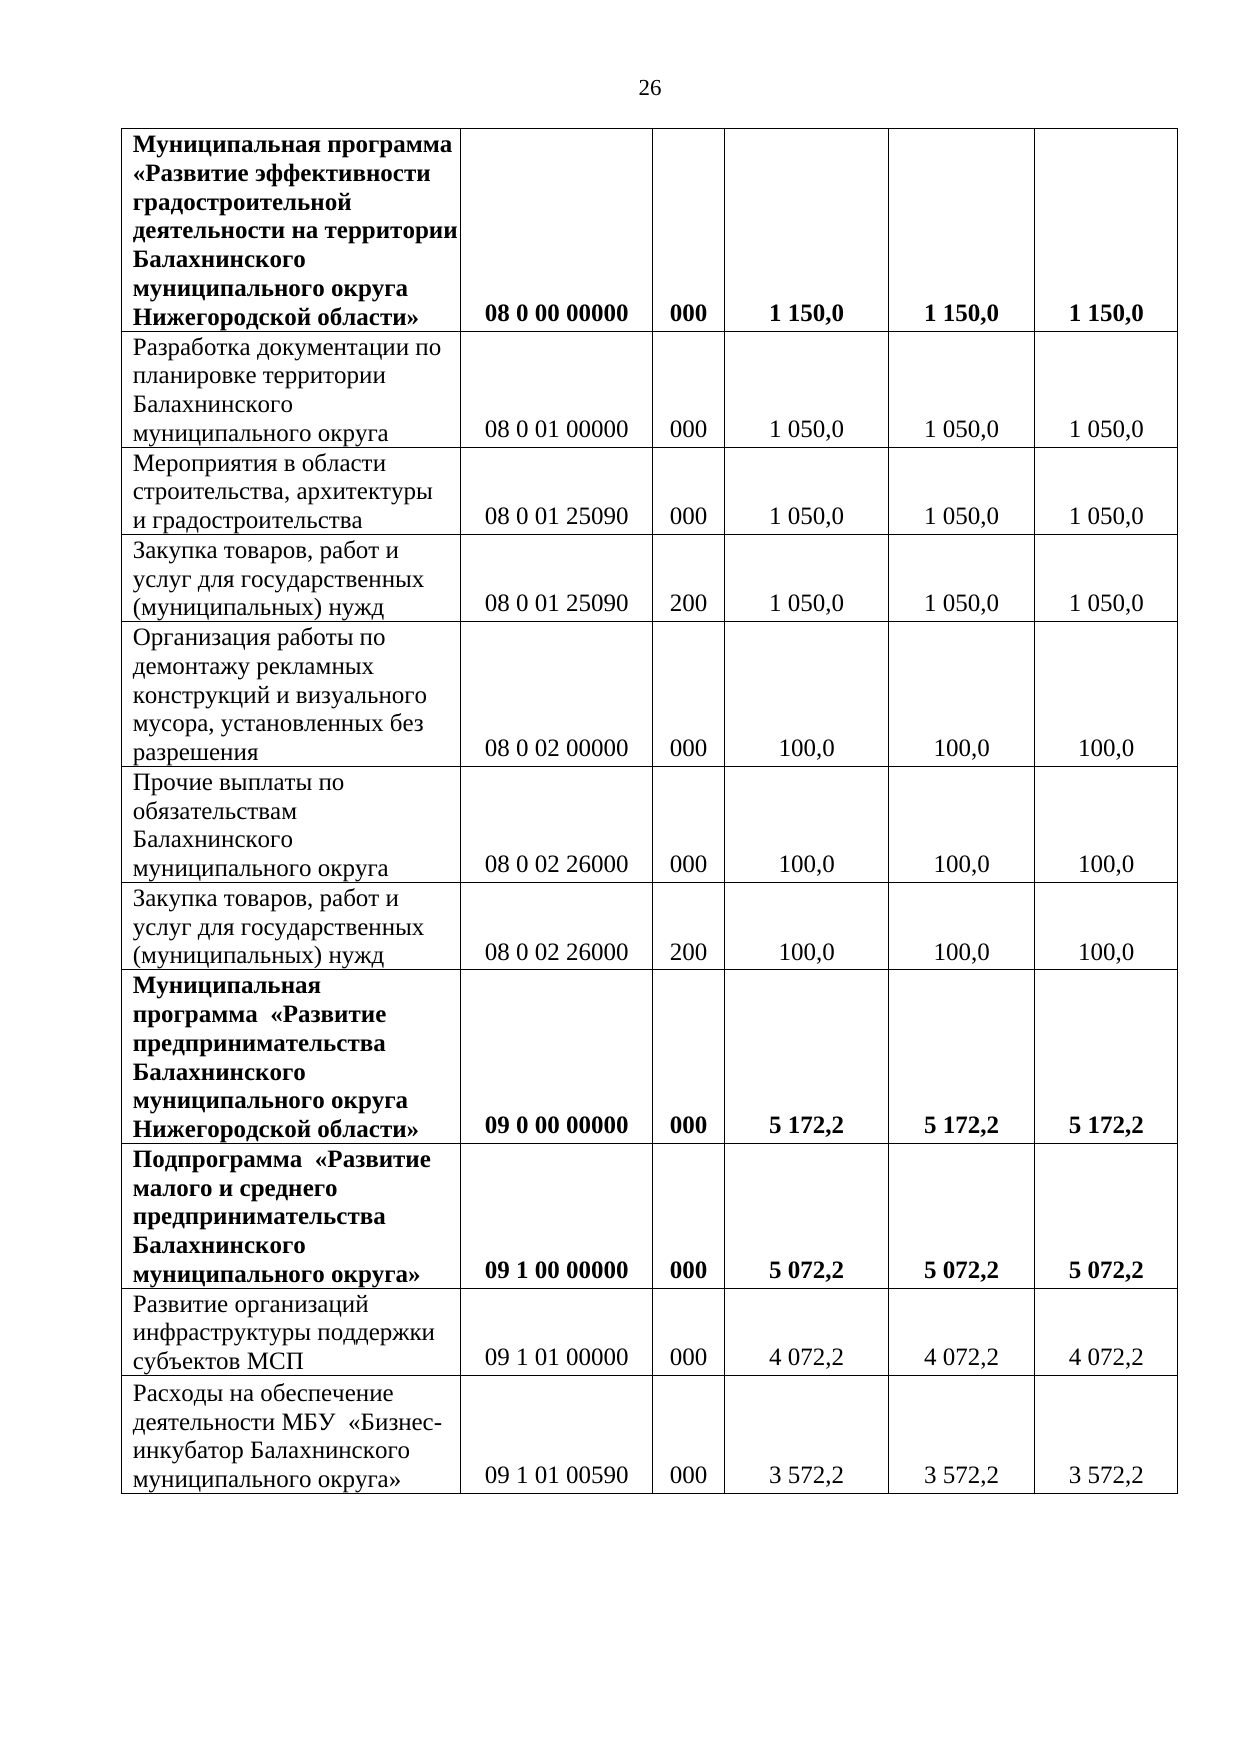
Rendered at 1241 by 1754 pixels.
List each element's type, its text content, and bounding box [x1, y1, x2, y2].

table_cell 5 172,2 [889, 970, 1034, 1143]
table_cell 08 0 01 25090 [461, 448, 652, 534]
table_cell 200 [653, 535, 724, 621]
table_cell 200 [653, 883, 724, 969]
table_cell 1 050,0 [1035, 448, 1177, 534]
table_cell 3 572,2 [725, 1376, 888, 1493]
table_cell Разработка документации по планировке территории Балахнинского муниципального округа [122, 332, 460, 447]
table_cell 000 [653, 129, 724, 331]
table_cell 3 572,2 [1035, 1376, 1177, 1493]
table_cell 08 0 02 26000 [461, 767, 652, 882]
table_cell 1 050,0 [889, 448, 1034, 534]
table_cell 5 172,2 [1035, 970, 1177, 1143]
table_cell 3 572,2 [889, 1376, 1034, 1493]
table_cell 4 072,2 [725, 1289, 888, 1375]
table_cell 5 172,2 [725, 970, 888, 1143]
table_cell 1 050,0 [725, 535, 888, 621]
table_cell Мероприятия в области строительства, архитектуры и градостроительства [122, 448, 460, 534]
table_cell 1 150,0 [725, 129, 888, 331]
table_cell 1 150,0 [889, 129, 1034, 331]
table_cell 08 0 02 00000 [461, 622, 652, 766]
table_cell 5 072,2 [725, 1144, 888, 1288]
table_cell 000 [653, 332, 724, 447]
table_cell 08 0 00 00000 [461, 129, 652, 331]
table_cell 09 1 00 00000 [461, 1144, 652, 1288]
table_cell 100,0 [889, 767, 1034, 882]
table_cell 5 072,2 [889, 1144, 1034, 1288]
table_cell Муниципальная программа «Развитие эффективности градостроительной деятельности на территории Балахнинского муниципального округа Нижегородской области» [122, 129, 460, 331]
table_cell 1 050,0 [725, 332, 888, 447]
table_cell Развитие организаций инфраструктуры поддержки субъектов МСП [122, 1289, 460, 1375]
table_cell 5 072,2 [1035, 1144, 1177, 1288]
table_cell 000 [653, 767, 724, 882]
table_cell 000 [653, 622, 724, 766]
table_cell Муниципальная программа «Развитие предпринимательства Балахнинского муниципального округа Нижегородской области» [122, 970, 460, 1143]
table_cell Организация работы по демонтажу рекламных конструкций и визуального мусора, установленных без разрешения [122, 622, 460, 766]
table_cell 100,0 [1035, 767, 1177, 882]
table_cell 100,0 [889, 622, 1034, 766]
table_cell Закупка товаров, работ и услуг для государственных (муниципальных) нужд [122, 883, 460, 969]
table_cell 1 050,0 [725, 448, 888, 534]
table_cell 000 [653, 448, 724, 534]
table_cell 100,0 [1035, 622, 1177, 766]
table_cell 4 072,2 [1035, 1289, 1177, 1375]
table_cell Расходы на обеспечение деятельности МБУ «Бизнес-инкубатор Балахнинского муниципального округа» [122, 1376, 460, 1493]
table_cell 000 [653, 1376, 724, 1493]
table_cell 08 0 01 25090 [461, 535, 652, 621]
table_cell 000 [653, 970, 724, 1143]
table_cell 08 0 02 26000 [461, 883, 652, 969]
table_cell 000 [653, 1144, 724, 1288]
table_cell 4 072,2 [889, 1289, 1034, 1375]
table_cell 100,0 [889, 883, 1034, 969]
table_cell 100,0 [725, 622, 888, 766]
table_cell 1 050,0 [1035, 535, 1177, 621]
table_cell 1 050,0 [889, 332, 1034, 447]
table_cell 1 050,0 [1035, 332, 1177, 447]
table_cell 09 1 01 00590 [461, 1376, 652, 1493]
table_cell 09 1 01 00000 [461, 1289, 652, 1375]
table_cell 100,0 [725, 883, 888, 969]
table_cell 1 050,0 [889, 535, 1034, 621]
table_cell 100,0 [1035, 883, 1177, 969]
table_cell 09 0 00 00000 [461, 970, 652, 1143]
table_cell Подпрограмма «Развитие малого и среднего предпринимательства Балахнинского муниципального округа» [122, 1144, 460, 1288]
table_cell 08 0 01 00000 [461, 332, 652, 447]
table_cell 000 [653, 1289, 724, 1375]
table_cell Прочие выплаты по обязательствам Балахнинского муниципального округа [122, 767, 460, 882]
table_cell 100,0 [725, 767, 888, 882]
table_cell Закупка товаров, работ и услуг для государственных (муниципальных) нужд [122, 535, 460, 621]
table_cell 1 150,0 [1035, 129, 1177, 331]
